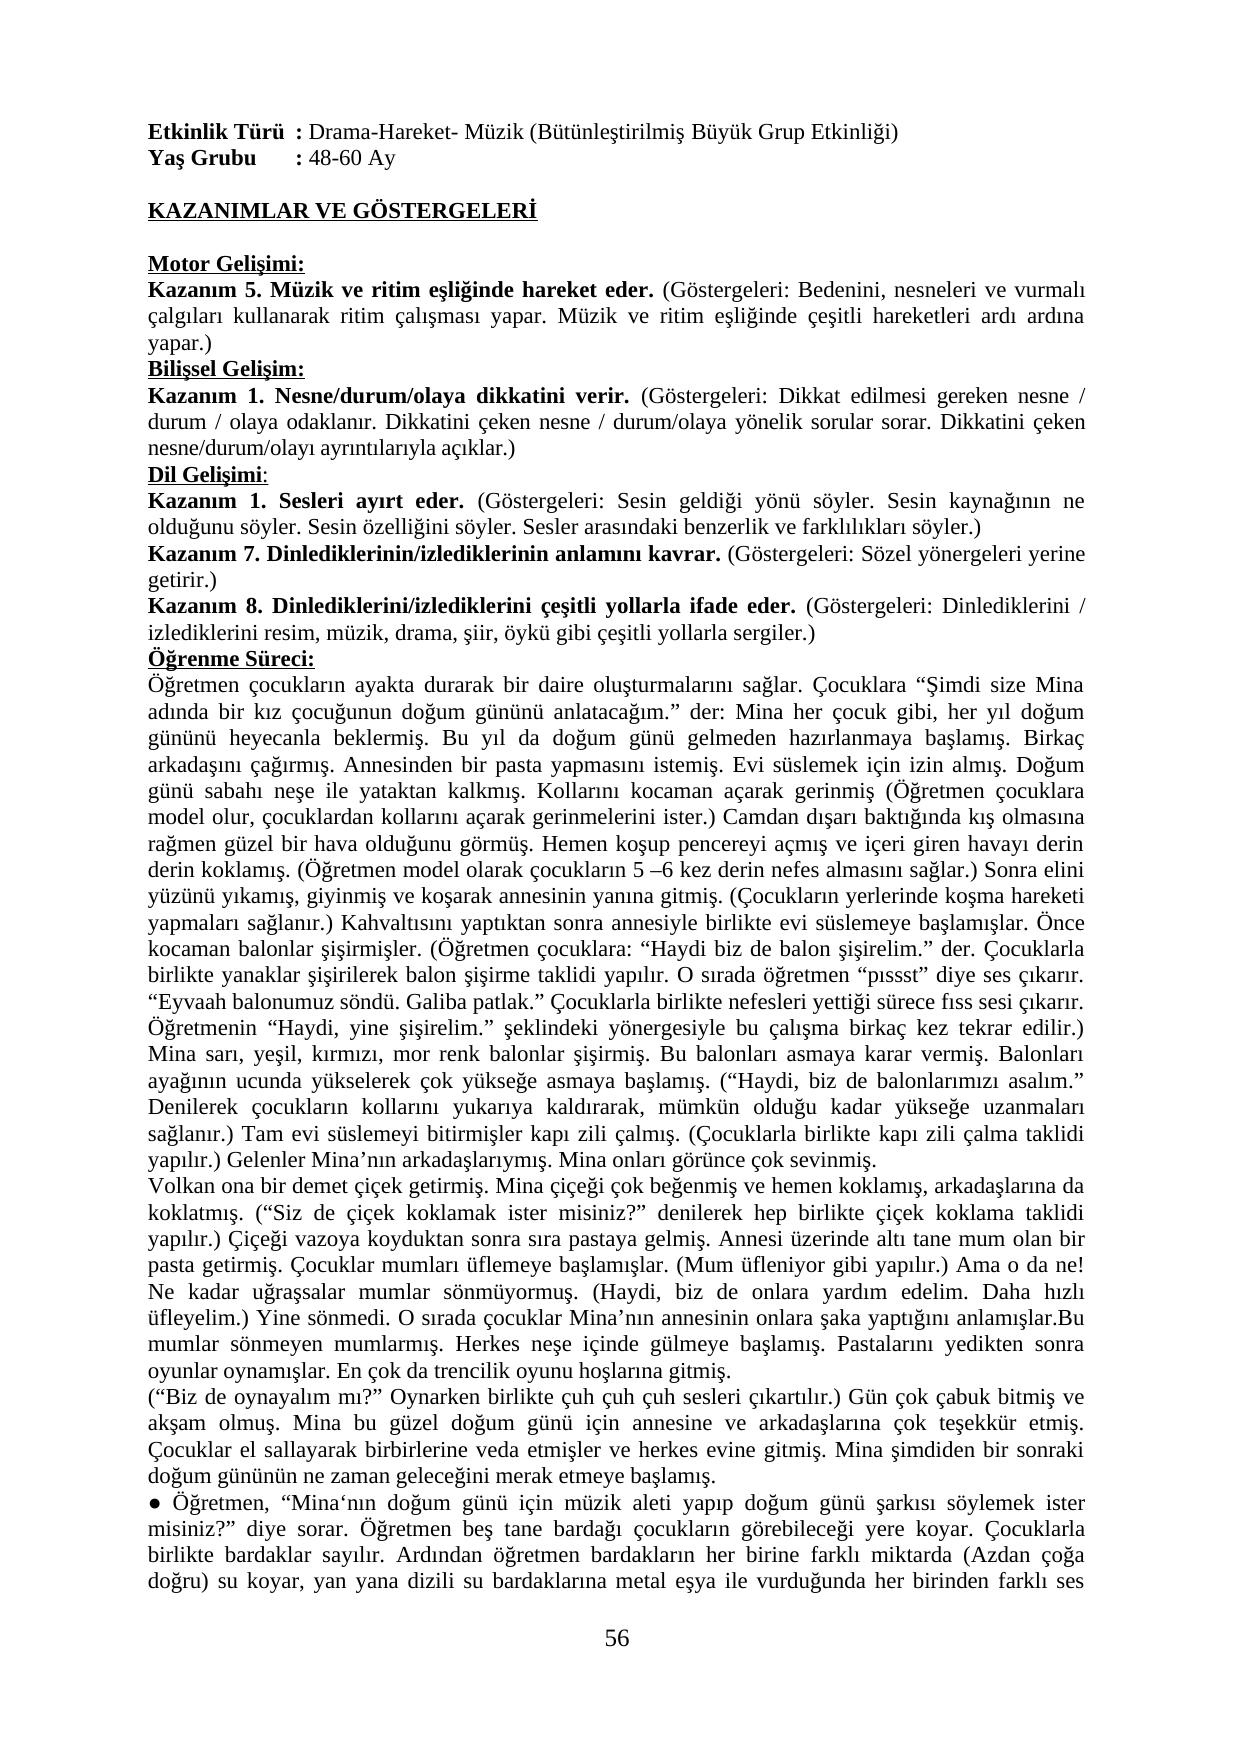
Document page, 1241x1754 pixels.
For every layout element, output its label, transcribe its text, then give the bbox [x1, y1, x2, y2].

text Motor Gelişimi: [148, 250, 1086, 276]
text Kazanım 1. Sesleri ayırt eder. (Göstergeleri: Sesin geldiği yönü söyler. Sesin kaynağının ne olduğunu söyler. Sesin özelliğini söyler. Sesler arasındaki benzerlik ve farklılıkları söyler.) [148, 487, 1086, 540]
text Volkan ona bir demet çiçek getirmiş. Mina çiçeği çok beğenmiş ve hemen koklamış, arkadaşlarına da koklatmış. (“Siz de çiçek koklamak ister misiniz?” denilerek hep birlikte çiçek koklama taklidi yapılır.) Çiçeği vazoya koyduktan sonra sıra pastaya gelmiş. Annesi üzerinde altı tane mum olan bir pasta getirmiş. Çocuklar mumları üflemeye başlamışlar. (Mum üfleniyor gibi yapılır.) Ama o da ne! Ne kadar uğraşsalar mumlar sönmüyormuş. (Haydi, biz de onlara yardım edelim. Daha hızlı üfleyelim.) Yine sönmedi. O sırada çocuklar Mina’nın annesinin onlara şaka yaptığını anlamışlar.Bu mumlar sönmeyen mumlarmış. Herkes neşe içinde gülmeye başlamış. Pastalarını yedikten sonra oyunlar oynamışlar. En çok da trencilik oyunu hoşlarına gitmiş. [148, 1172, 1086, 1383]
text Yaş Grubu : 48-60 Ay [148, 144, 1086, 171]
text Öğrenme Süreci: [148, 645, 1086, 672]
text KAZANIMLAR VE GÖSTERGELERİ [148, 197, 1086, 223]
text Kazanım 8. Dinlediklerini/izlediklerini çeşitli yollarla ifade eder. (Göstergeleri: Dinlediklerini / izlediklerini resim, müzik, drama, şiir, öykü gibi çeşitli yollarla sergiler.) [148, 592, 1086, 645]
text Kazanım 5. Müzik ve ritim eşliğinde hareket eder. (Göstergeleri: Bedenini, nesneleri ve vurmalı çalgıları kullanarak ritim çalışması yapar. Müzik ve ritim eşliğinde çeşitli hareketleri ardı ardına yapar.) [148, 276, 1086, 355]
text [148, 1488, 1086, 1594]
text Kazanım 7. Dinlediklerinin/izlediklerinin anlamını kavrar. (Göstergeleri: Sözel yönergeleri yerine getirir.) [148, 540, 1086, 592]
text (“Biz de oynayalım mı?” Oynarken birlikte çuh çuh çuh sesleri çıkartılır.) Gün çok çabuk bitmiş ve akşam olmuş. Mina bu güzel doğum günü için annesine ve arkadaşlarına çok teşekkür etmiş. Çocuklar el sallayarak birbirlerine veda etmişler ve herkes evine gitmiş. Mina şimdiden bir sonraki doğum gününün ne zaman geleceğini merak etmeye başlamış. [148, 1383, 1086, 1488]
text Dil Gelişimi: [148, 461, 1086, 487]
text Etkinlik Türü : Drama-Hareket- Müzik (Bütünleştirilmiş Büyük Grup Etkinliği) [148, 118, 1086, 144]
text Kazanım 1. Nesne/durum/olaya dikkatini verir. (Göstergeleri: Dikkat edilmesi gereken nesne / durum / olaya odaklanır. Dikkatini çeken nesne / durum/olaya yönelik sorular sorar. Dikkatini çeken nesne/durum/olayı ayrıntılarıyla açıklar.) [148, 382, 1086, 461]
text Öğretmen çocukların ayakta durarak bir daire oluşturmalarını sağlar. Çocuklara “Şimdi size Mina adında bir kız çocuğunun doğum gününü anlatacağım.” der: Mina her çocuk gibi, her yıl doğum gününü heyecanla beklermiş. Bu yıl da doğum günü gelmeden hazırlanmaya başlamış. Birkaç arkadaşını çağırmış. Annesinden bir pasta yapmasını istemiş. Evi süslemek için izin almış. Doğum günü sabahı neşe ile yataktan kalkmış. Kollarını kocaman açarak gerinmiş (Öğretmen çocuklara model olur, çocuklardan kollarını açarak gerinmelerini ister.) Camdan dışarı baktığında kış olmasına rağmen güzel bir hava olduğunu görmüş. Hemen koşup pencereyi açmış ve içeri giren havayı derin derin koklamış. (Öğretmen model olarak çocukların 5 –6 kez derin nefes almasını sağlar.) Sonra elini yüzünü yıkamış, giyinmiş ve koşarak annesinin yanına gitmiş. (Çocukların yerlerinde koşma hareketi yapmaları sağlanır.) Kahvaltısını yaptıktan sonra annesiyle birlikte evi süslemeye başlamışlar. Önce kocaman balonlar şişirmişler. (Öğretmen çocuklara: “Haydi biz de balon şişirelim.” der. Çocuklarla birlikte yanaklar şişirilerek balon şişirme taklidi yapılır. O sırada öğretmen “pıssst” diye ses çıkarır. “Eyvaah balonumuz söndü. Galiba patlak.” Çocuklarla birlikte nefesleri yettiği sürece fıss sesi çıkarır. Öğretmenin “Haydi, yine şişirelim.” şeklindeki yönergesiyle bu çalışma birkaç kez tekrar edilir.) Mina sarı, yeşil, kırmızı, mor renk balonlar şişirmiş. Bu balonları asmaya karar vermiş. Balonları ayağının ucunda yükselerek çok yükseğe asmaya başlamış. (“Haydi, biz de balonlarımızı asalım.” Denilerek çocukların kollarını yukarıya kaldırarak, mümkün olduğu kadar yükseğe uzanmaları sağlanır.) Tam evi süslemeyi bitirmişler kapı zili çalmış. (Çocuklarla birlikte kapı zili çalma taklidi yapılır.) Gelenler Mina’nın arkadaşlarıymış. Mina onları görünce çok sevinmiş. [148, 672, 1086, 1172]
text Bilişsel Gelişim: [148, 355, 1086, 382]
